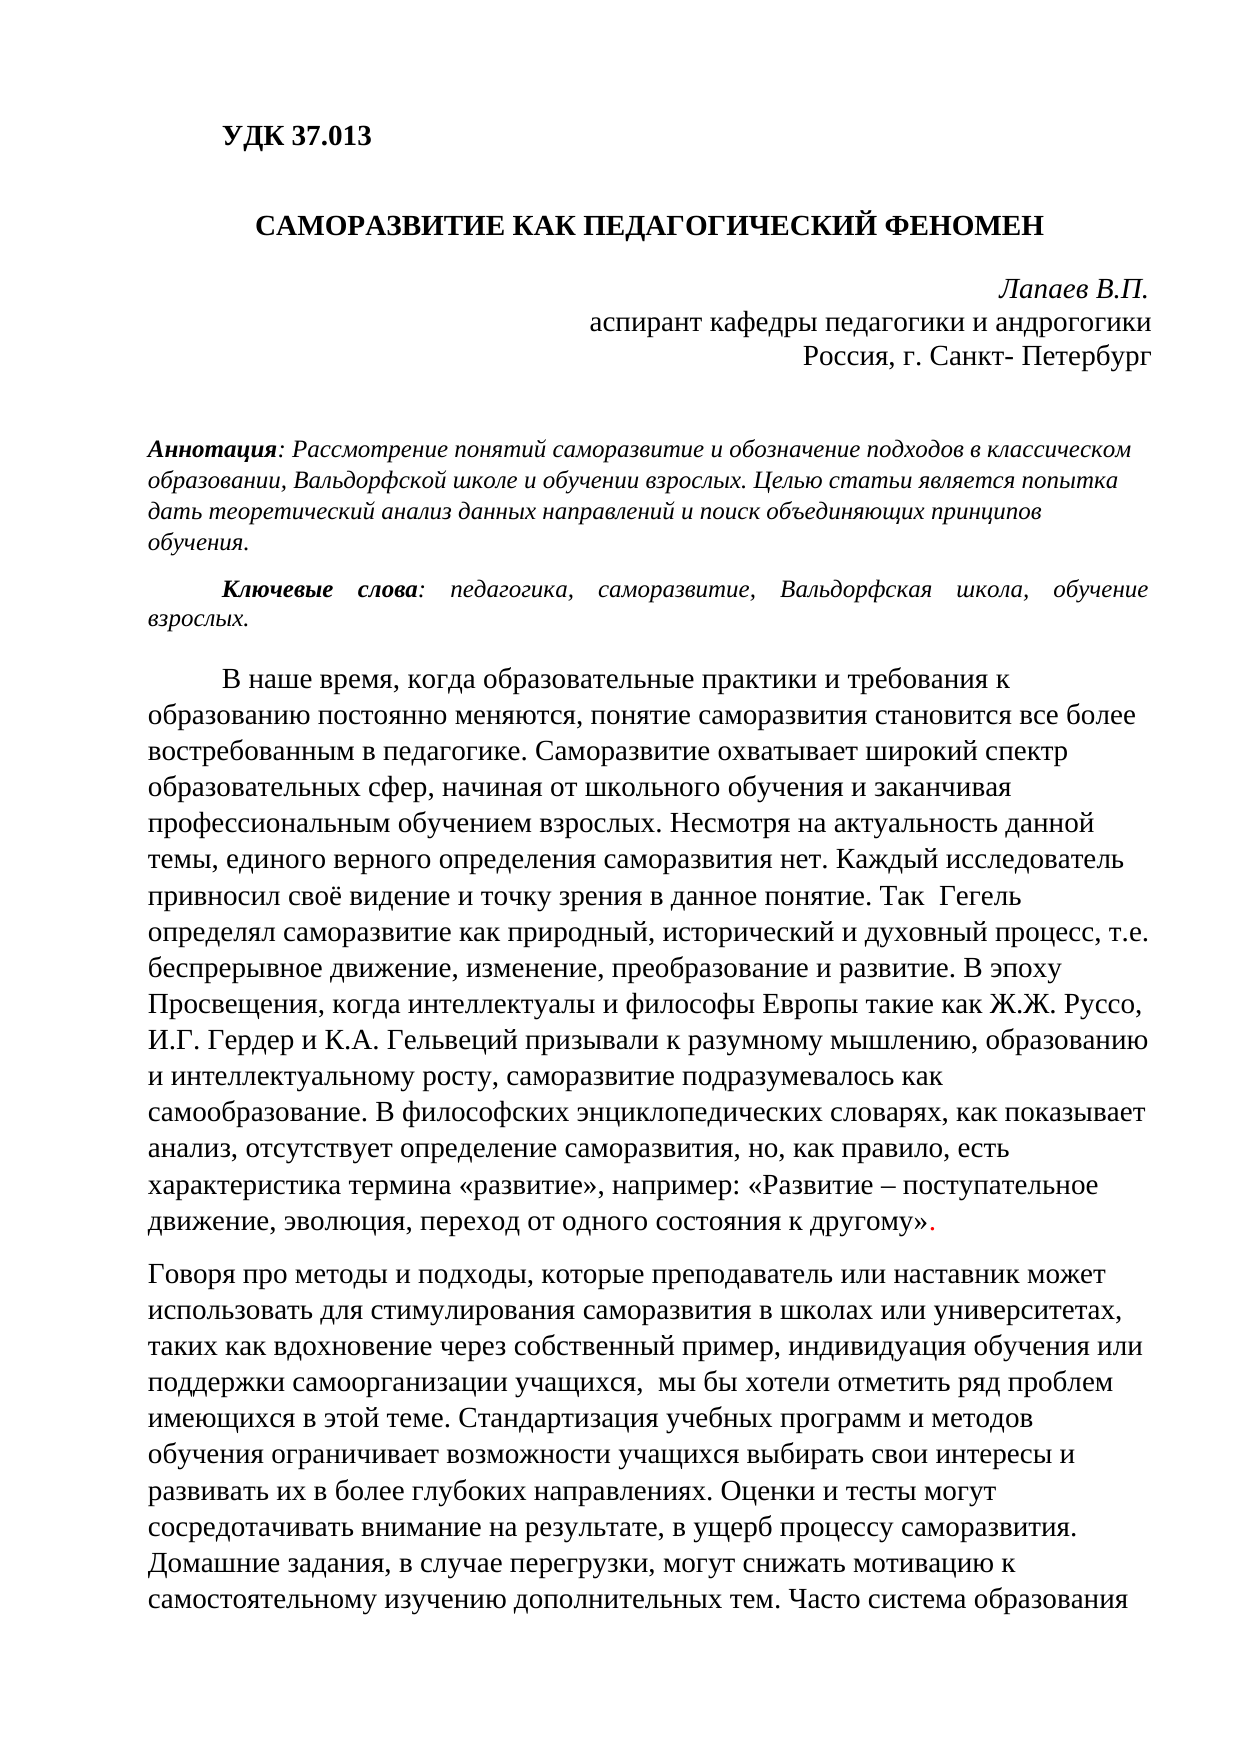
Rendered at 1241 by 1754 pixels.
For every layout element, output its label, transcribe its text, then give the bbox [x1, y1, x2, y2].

text САМОРАЗВИТИЕ КАК ПЕДАГОГИЧЕСКИЙ ФЕНОМЕН [148, 208, 1152, 242]
text В наше время, когда образовательные практики и требования к образованию постоянно меняются, понятие саморазвития становится все более востребованным в педагогике. Саморазвитие охватывает широкий спектр образовательных сфер, начиная от школьного обучения и заканчивая профессиональным обучением взрослых. Несмотря на актуальность данной темы, единого верного определения саморазвития нет. Каждый исследователь привносил своё видение и точку зрения в данное понятие. Так Гегель определял саморазвитие как природный, исторический и духовный процесс, т.е. беспрерывное движение, изменение, преобразование и развитие. В эпоху Просвещения, когда интеллектуалы и философы Европы такие как Ж.Ж. Руссо, И.Г. Гердер и К.А. Гельвеций призывали к разумному мышлению, образованию и интеллектуальному росту, саморазвитие подразумевалось как самообразование. В философских энциклопедических словарях, как показывает анализ, отсутствует определение саморазвития, но, как правило, есть характеристика термина «развитие», например: «Развитие – поступательное движение, эволюция, переход от одного состояния к другому». [148, 661, 1152, 1236]
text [148, 1256, 1152, 1614]
text Аннотация: Рассмотрение понятий саморазвитие и обозначение подходов в классическом образовании, Вальдорфской школе и обучении взрослых. Целью статьи является попытка дать теоретический анализ данных направлений и поиск объединяющих принципов обучения. [148, 434, 1152, 556]
text Лапаев В.П. [148, 271, 1152, 304]
text УДК 37.013 [148, 118, 1152, 152]
text Россия, г. Санкт- Петербург [148, 338, 1152, 371]
text аспирант кафедры педагогики и андрогогики [148, 304, 1152, 338]
text Ключевые слова: педагогика, саморазвитие, Вальдорфская школа, обучение взрослых. [148, 574, 1152, 632]
